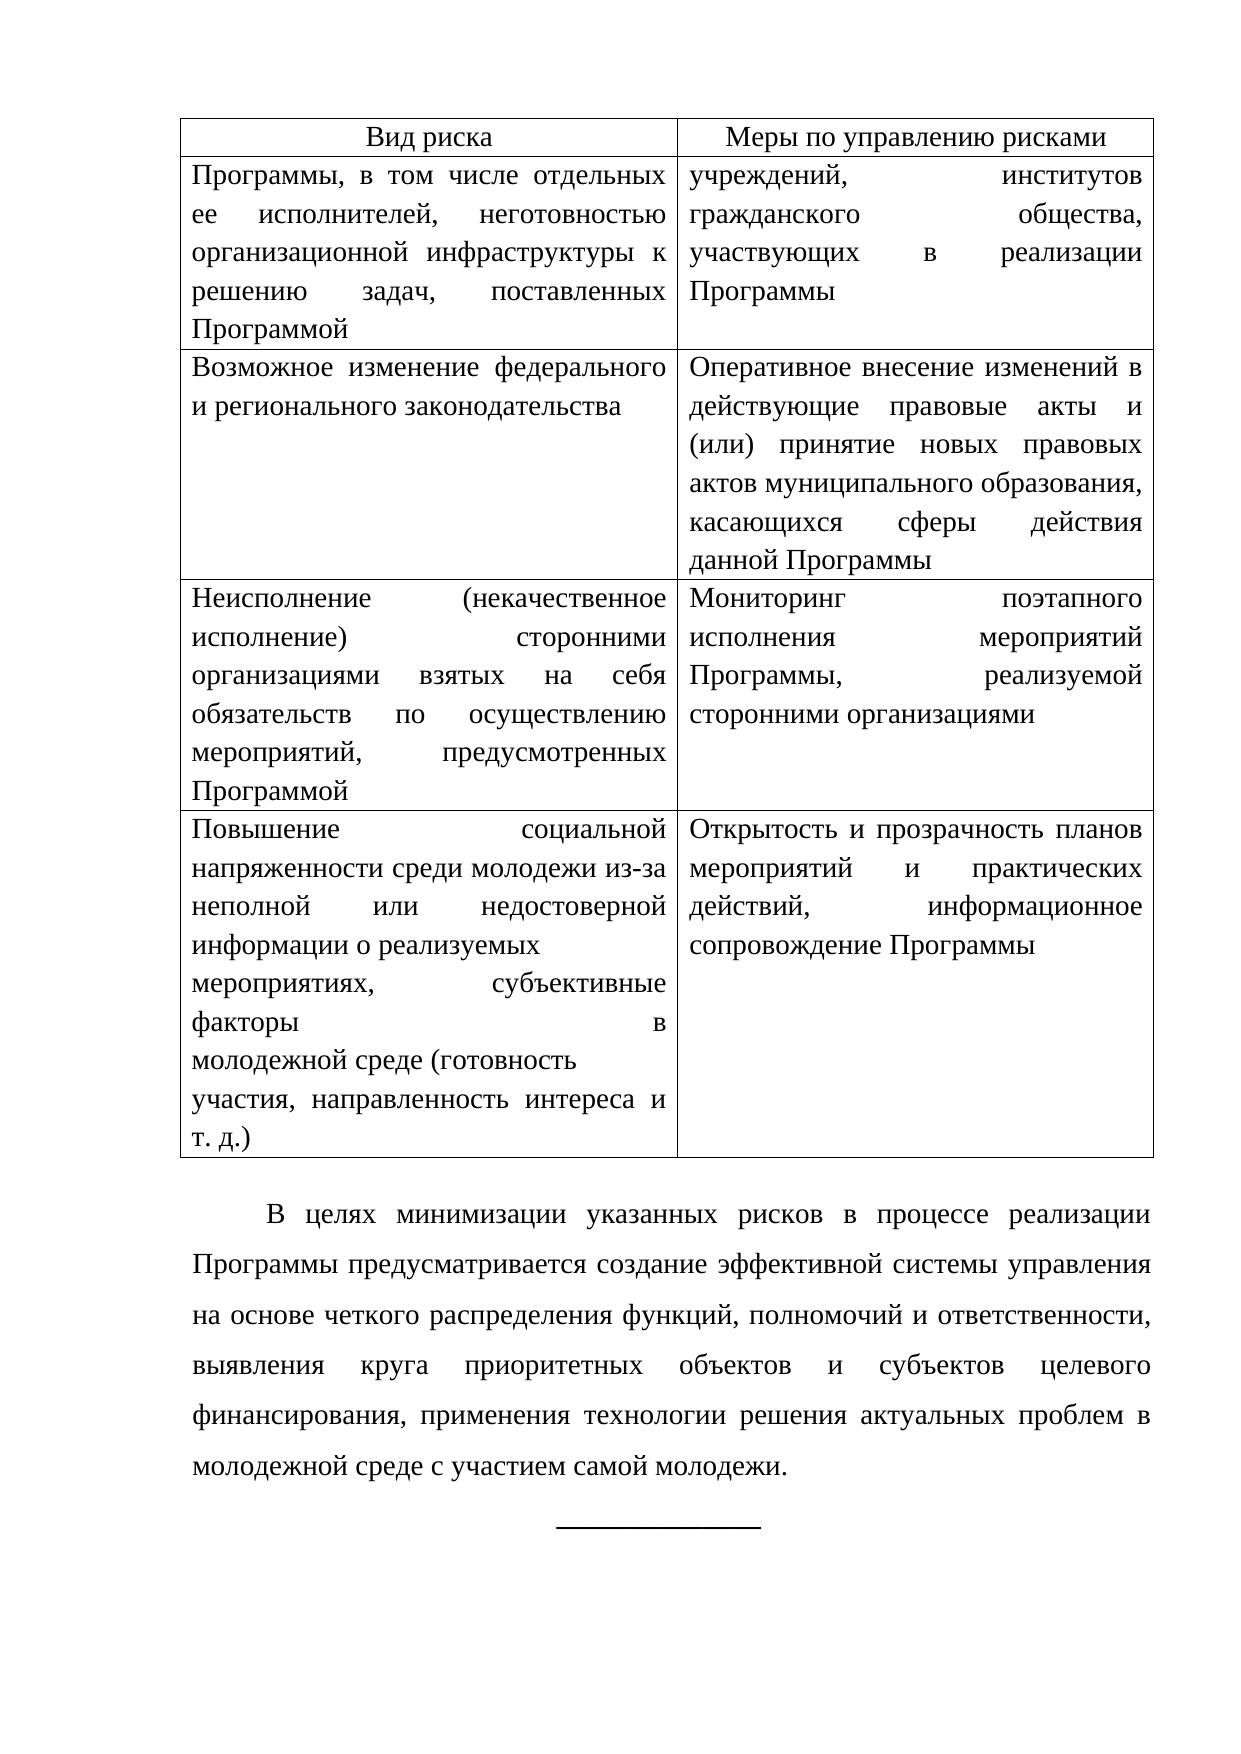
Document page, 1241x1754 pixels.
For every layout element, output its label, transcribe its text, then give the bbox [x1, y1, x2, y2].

text В целях минимизации указанных рисков в процессе реализации Программы предусматривается создание эффективной системы управления на основе четкого распределения функций, полномочий и ответственности, выявления круга приоритетных объектов и субъектов целевого финансирования, применения технологии решения актуальных проблем в молодежной среде с участием самой молодежи. [192, 1196, 1152, 1481]
table_header Меры по управлению рисками [678, 119, 1153, 156]
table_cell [181, 157, 677, 348]
table_cell Возможное изменение федерального и регионального законодательства [181, 350, 677, 579]
table_cell Открытость и прозрачность планов мероприятий и практических действий, информационное сопровождение Программы [678, 811, 1153, 1157]
table_cell Неисполнение (некачественное исполнение) сторонними организациями взятых на себя обязательств по осуществлению мероприятий, предусмотренных Программой [181, 580, 677, 810]
table_cell Мониторинг поэтапного исполнения мероприятий Программы, реализуемой сторонними организациями [678, 580, 1153, 810]
table_header Вид риска [181, 119, 677, 156]
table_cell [678, 157, 1153, 348]
table_cell Оперативное внесение изменений в действующие правовые акты и (или) принятие новых правовых актов муниципального образования, касающихся сферы действия данной Программы [678, 350, 1153, 579]
text ______________ [177, 1498, 1152, 1532]
table_cell Повышение социальной напряженности среди молодежи из-за неполной или недостоверной информации о реализуемых мероприятиях, субъективные факторы в молодежной среде (готовность участия, направленность интереса и т. д.) [181, 811, 677, 1157]
